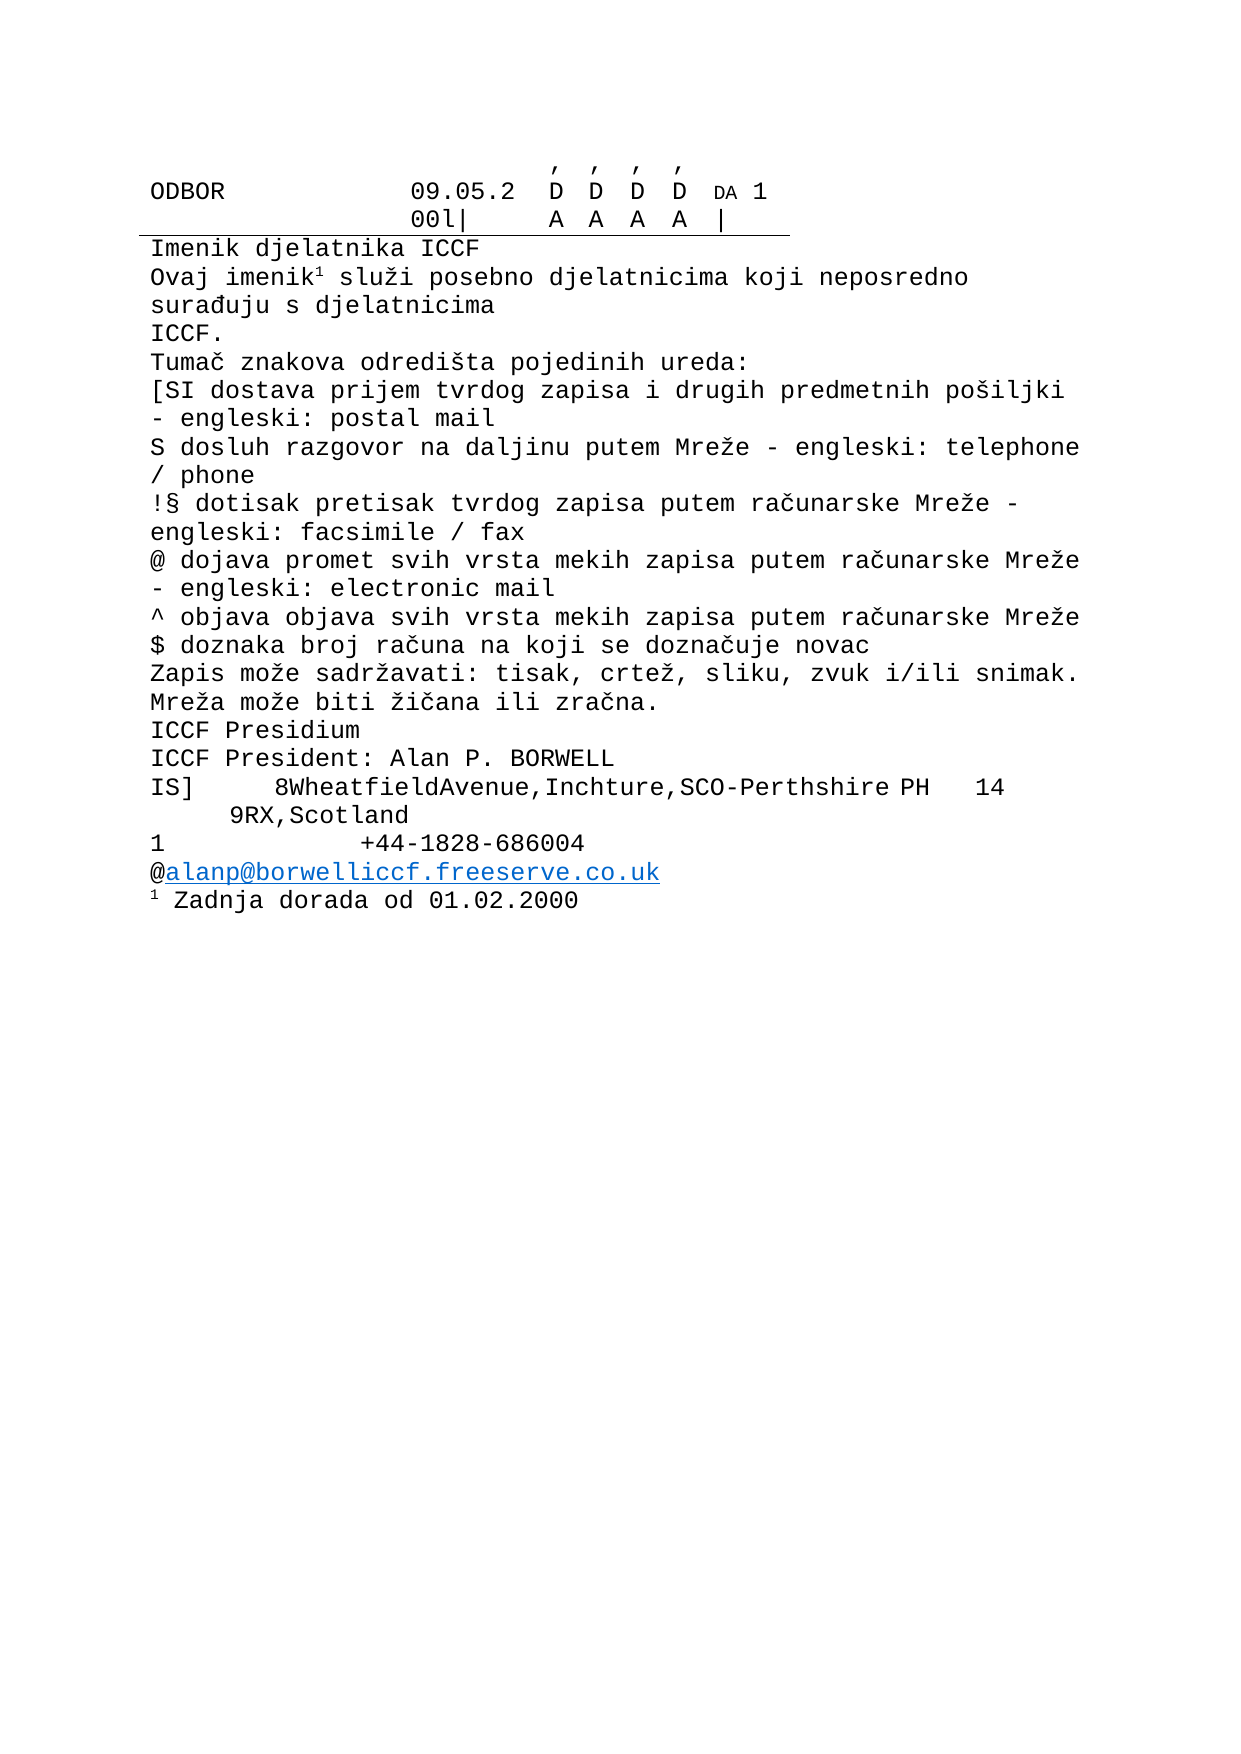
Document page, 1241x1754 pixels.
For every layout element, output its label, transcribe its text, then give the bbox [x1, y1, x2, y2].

text @ alanp@borwelliccf.freeserve.co.uk [150, 859, 1090, 888]
text ICCF. [150, 321, 1090, 349]
text Tumač znakova odredišta pojedinih ureda: [150, 349, 1090, 378]
text Imenik djelatnika ICCF [150, 236, 1090, 264]
text Zapis može sadržavati: tisak, crtež, sliku, zvuk i/ili snimak. Mreža može biti žičana ili zračna. [150, 661, 1090, 718]
text ICCF Presidium [150, 718, 1090, 746]
text Ovaj imenik1 služi posebno djelatnicima koji neposredno surađuju s djelatnicima [150, 264, 1090, 321]
text [SI dostava prijem tvrdog zapisa i drugih predmetnih pošiljki - engleski: postal mail S dosluh razgovor na daljinu putem Mreže - engleski: telephone / phone !§ dotisak pretisak tvrdog zapisa putem računarske Mreže - engleski: facsimile / fax @ dojava promet svih vrsta mekih zapisa putem računarske Mreže - engleski: electronic mail ^ objava objava svih vrsta mekih zapisa putem računarske Mreže $ doznaka broj računa na koji se doznačuje novac [150, 378, 1090, 661]
text ICCF President: Alan P. BORWELL [150, 746, 1090, 774]
text IS] 8 Wheatfield Avenue, Inchture, SCO-Perthshire PH 14 9RX, Scotland [150, 774, 1090, 831]
text 1 Zadnja dorada od 01.02.2000 [150, 888, 1090, 916]
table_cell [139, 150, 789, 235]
text 1 +44-1828-686004 [150, 831, 1090, 859]
